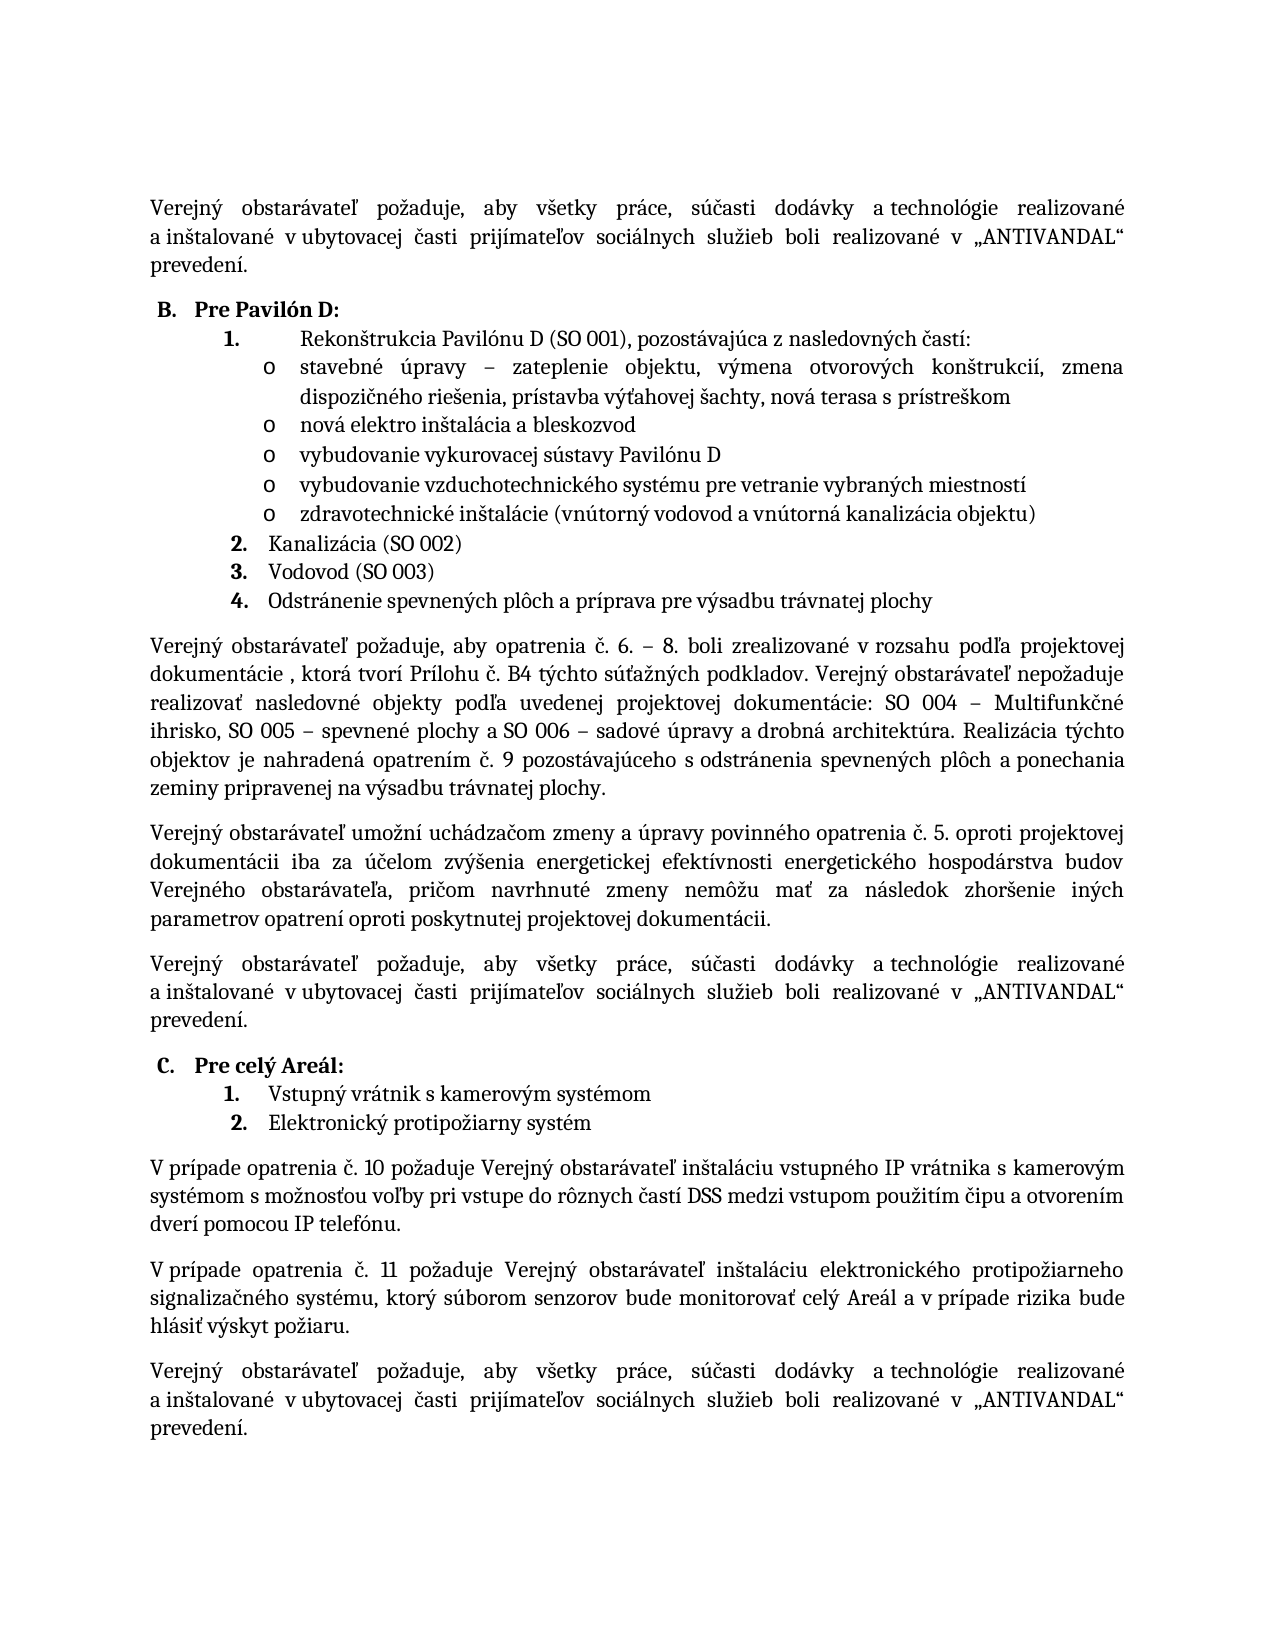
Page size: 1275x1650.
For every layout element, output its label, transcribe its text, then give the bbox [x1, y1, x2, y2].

text V prípade opatrenia č. 11 požaduje Verejný obstarávateľ inštaláciu elektronického protipožiarneho signalizačného systému, ktorý súborom senzorov bude monitorovať celý Areál a v prípade rizika bude hlásiť výskyt požiaru. [150, 1256, 1125, 1339]
list Vodovod (SO 003) [231, 559, 1125, 586]
list Odstránenie spevnených plôch a príprava pre výsadbu trávnatej plochy [231, 588, 1125, 614]
text Verejný obstarávateľ umožní uchádzačom zmeny a úpravy povinného opatrenia č. 5. oproti projektovej dokumentácii iba za účelom zvýšenia energetickej efektívnosti energetického hospodárstva budov Verejného obstarávateľa, pričom navrhnuté zmeny nemôžu mať za následok zhoršenie iných parametrov opatrení oproti poskytnutej projektovej dokumentácii. [150, 820, 1125, 932]
text Verejný obstarávateľ požaduje, aby všetky práce, súčasti dodávky a technológie realizované a inštalované v ubytovacej časti prijímateľov sociálnych služieb boli realizované v „ANTIVANDAL“ prevedení. [150, 195, 1125, 278]
list vybudovanie vzduchotechnického systému pre vetranie vybraných miestností [262, 471, 1125, 499]
list Pre Pavilón D: [157, 297, 1125, 323]
text Verejný obstarávateľ požaduje, aby všetky práce, súčasti dodávky a technológie realizované a inštalované v ubytovacej časti prijímateľov sociálnych služieb boli realizované v „ANTIVANDAL“ prevedení. [150, 950, 1125, 1034]
list Rekonštrukcia Pavilónu D (SO 001), pozostávajúca z nasledovných častí: [224, 326, 1125, 352]
list zdravotechnické inštalácie (vnútorný vodovod a vnútorná kanalizácia objektu) [262, 501, 1125, 528]
text V prípade opatrenia č. 10 požaduje Verejný obstarávateľ inštaláciu vstupného IP vrátnika s kamerovým systémom s možnosťou voľby pri vstupe do rôznych častí DSS medzi vstupom použitím čipu a otvorením dverí pomocou IP telefónu. [150, 1154, 1125, 1238]
text Verejný obstarávateľ požaduje, aby opatrenia č. 6. – 8. boli zrealizované v rozsahu podľa projektovej dokumentácie , ktorá tvorí Prílohu č. B4 týchto súťažných podkladov. Verejný obstarávateľ nepožaduje realizovať nasledovné objekty podľa uvedenej projektovej dokumentácie: SO 004 – Multifunkčné ihrisko, SO 005 – spevnené plochy a SO 006 – sadové úpravy a drobná architektúra. Realizácia týchto objektov je nahradená opatrením č. 9 pozostávajúceho s odstránenia spevnených plôch a ponechania zeminy pripravenej na výsadbu trávnatej plochy. [150, 633, 1125, 801]
list Kanalizácia (SO 002) [231, 531, 1125, 557]
list Elektronický protipožiarny systém [231, 1109, 1125, 1136]
list vybudovanie vykurovacej sústavy Pavilónu D [262, 442, 1125, 469]
list nová elektro inštalácia a bleskozvod [262, 412, 1125, 439]
list Pre celý Areál: [157, 1052, 1125, 1079]
list stavebné úpravy – zateplenie objektu, výmena otvorových konštrukcií, zmena dispozičného riešenia, prístavba výťahovej šachty, nová terasa s prístreškom [262, 354, 1125, 410]
list Vstupný vrátnik s kamerovým systémom [224, 1081, 1125, 1107]
text Verejný obstarávateľ požaduje, aby všetky práce, súčasti dodávky a technológie realizované a inštalované v ubytovacej časti prijímateľov sociálnych služieb boli realizované v „ANTIVANDAL“ prevedení. [150, 1358, 1125, 1442]
